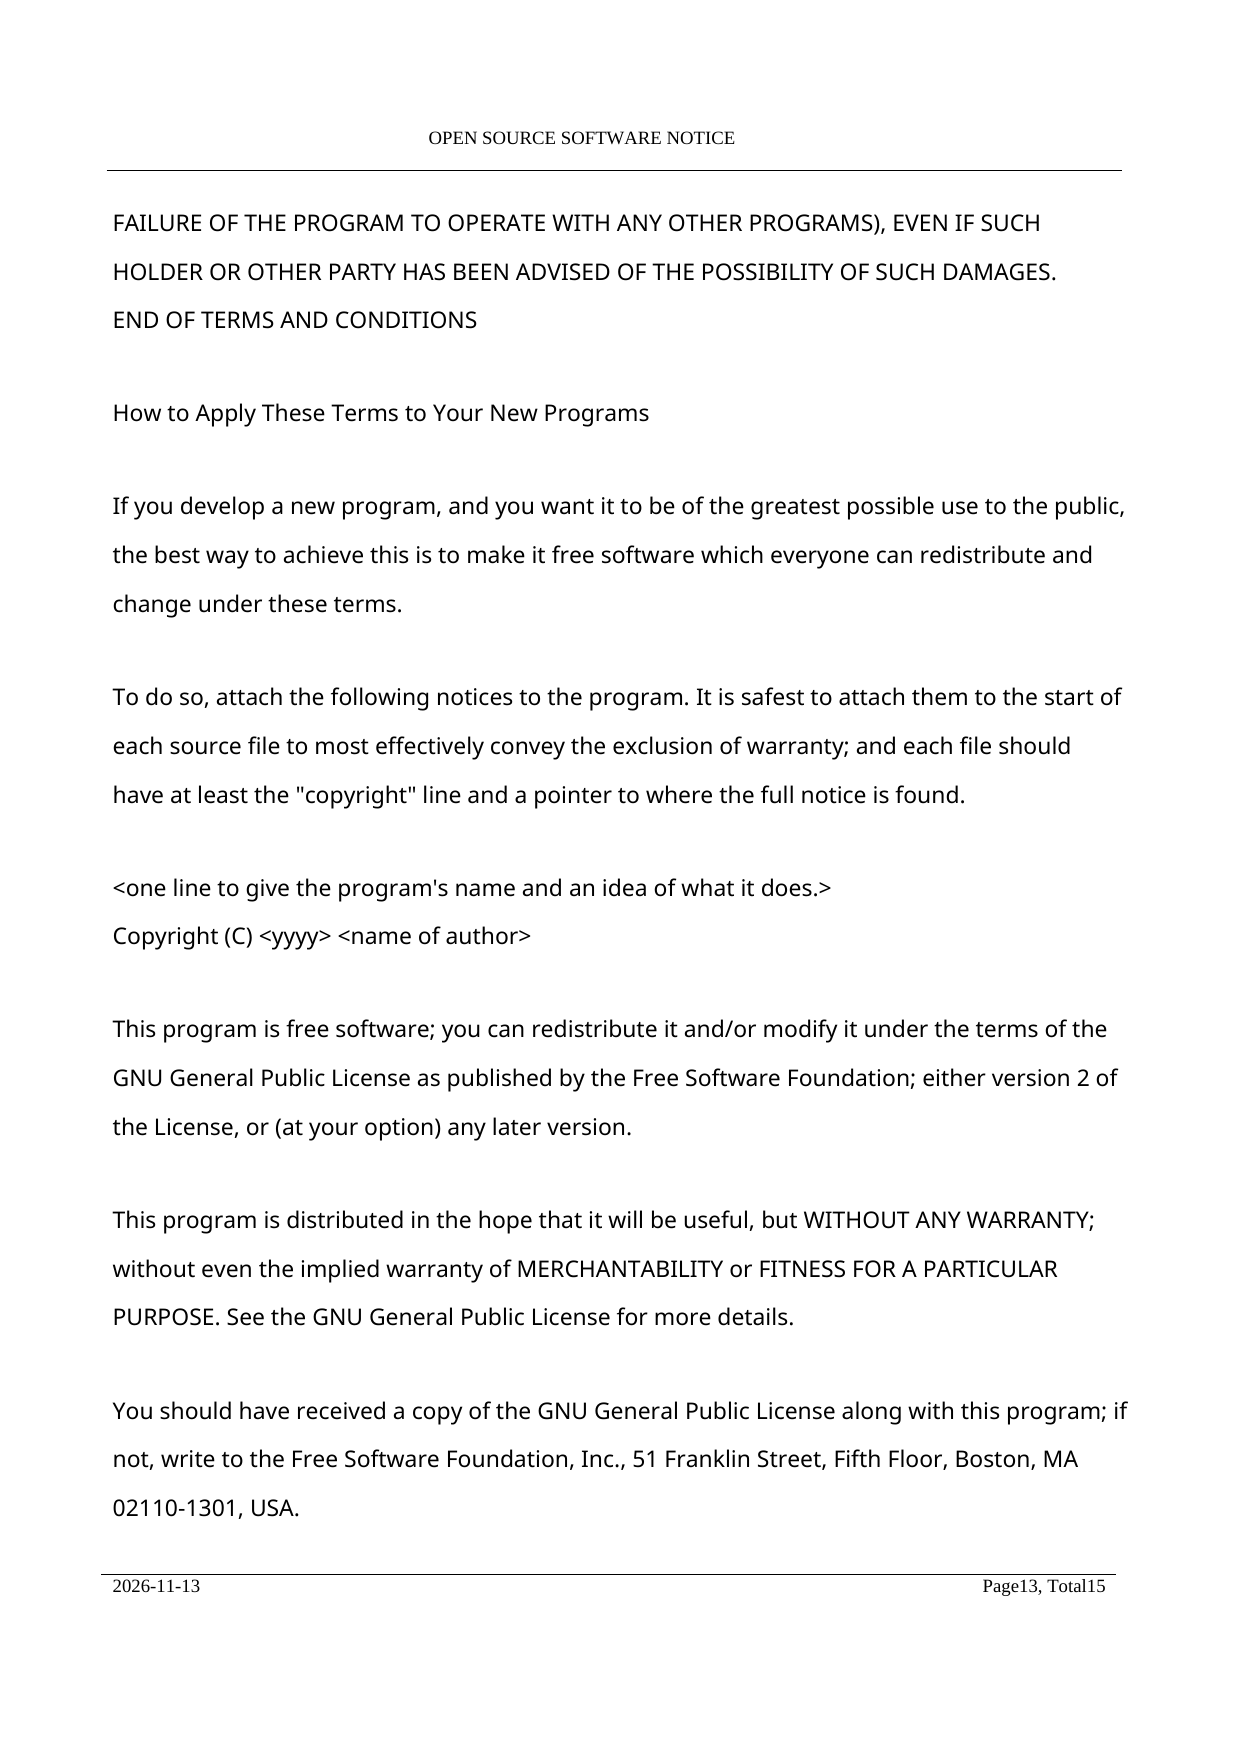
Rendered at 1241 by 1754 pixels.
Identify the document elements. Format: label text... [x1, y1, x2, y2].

text <one line to give the program's name and an idea of what it does.> [112, 871, 1128, 904]
text To do so, attach the following notices to the program. It is safest to attach them to the start of each source file to most effectively convey the exclusion of warranty; and each file should have at least the "copyright" line and a pointer to where the full notice is found. [112, 680, 1128, 810]
text How to Apply These Terms to Your New Programs [112, 396, 1128, 429]
text If you develop a new program, and you want it to be of the greatest possible use to the public, the best way to achieve this is to make it free software which everyone can redistribute and change under these terms. [112, 490, 1128, 620]
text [112, 206, 1128, 288]
text This program is free software; you can redistribute it and/or modify it under the terms of the GNU General Public License as published by the Free Software Foundation; either version 2 of the License, or (at your option) any later version. [112, 1012, 1128, 1142]
text Copyright (C) <yyyy> <name of author> [112, 919, 1128, 952]
text This program is distributed in the hope that it will be useful, but WITHOUT ANY WARRANTY; without even the implied warranty of MERCHANTABILITY or FITNESS FOR A PARTICULAR PURPOSE. See the GNU General Public License for more details. [112, 1203, 1128, 1333]
text END OF TERMS AND CONDITIONS [112, 303, 1128, 336]
text You should have received a copy of the GNU General Public License along with this program; if not, write to the Free Software Foundation, Inc., 51 Franklin Street, Fifth Floor, Boston, MA 02110-1301, USA. [112, 1394, 1128, 1524]
